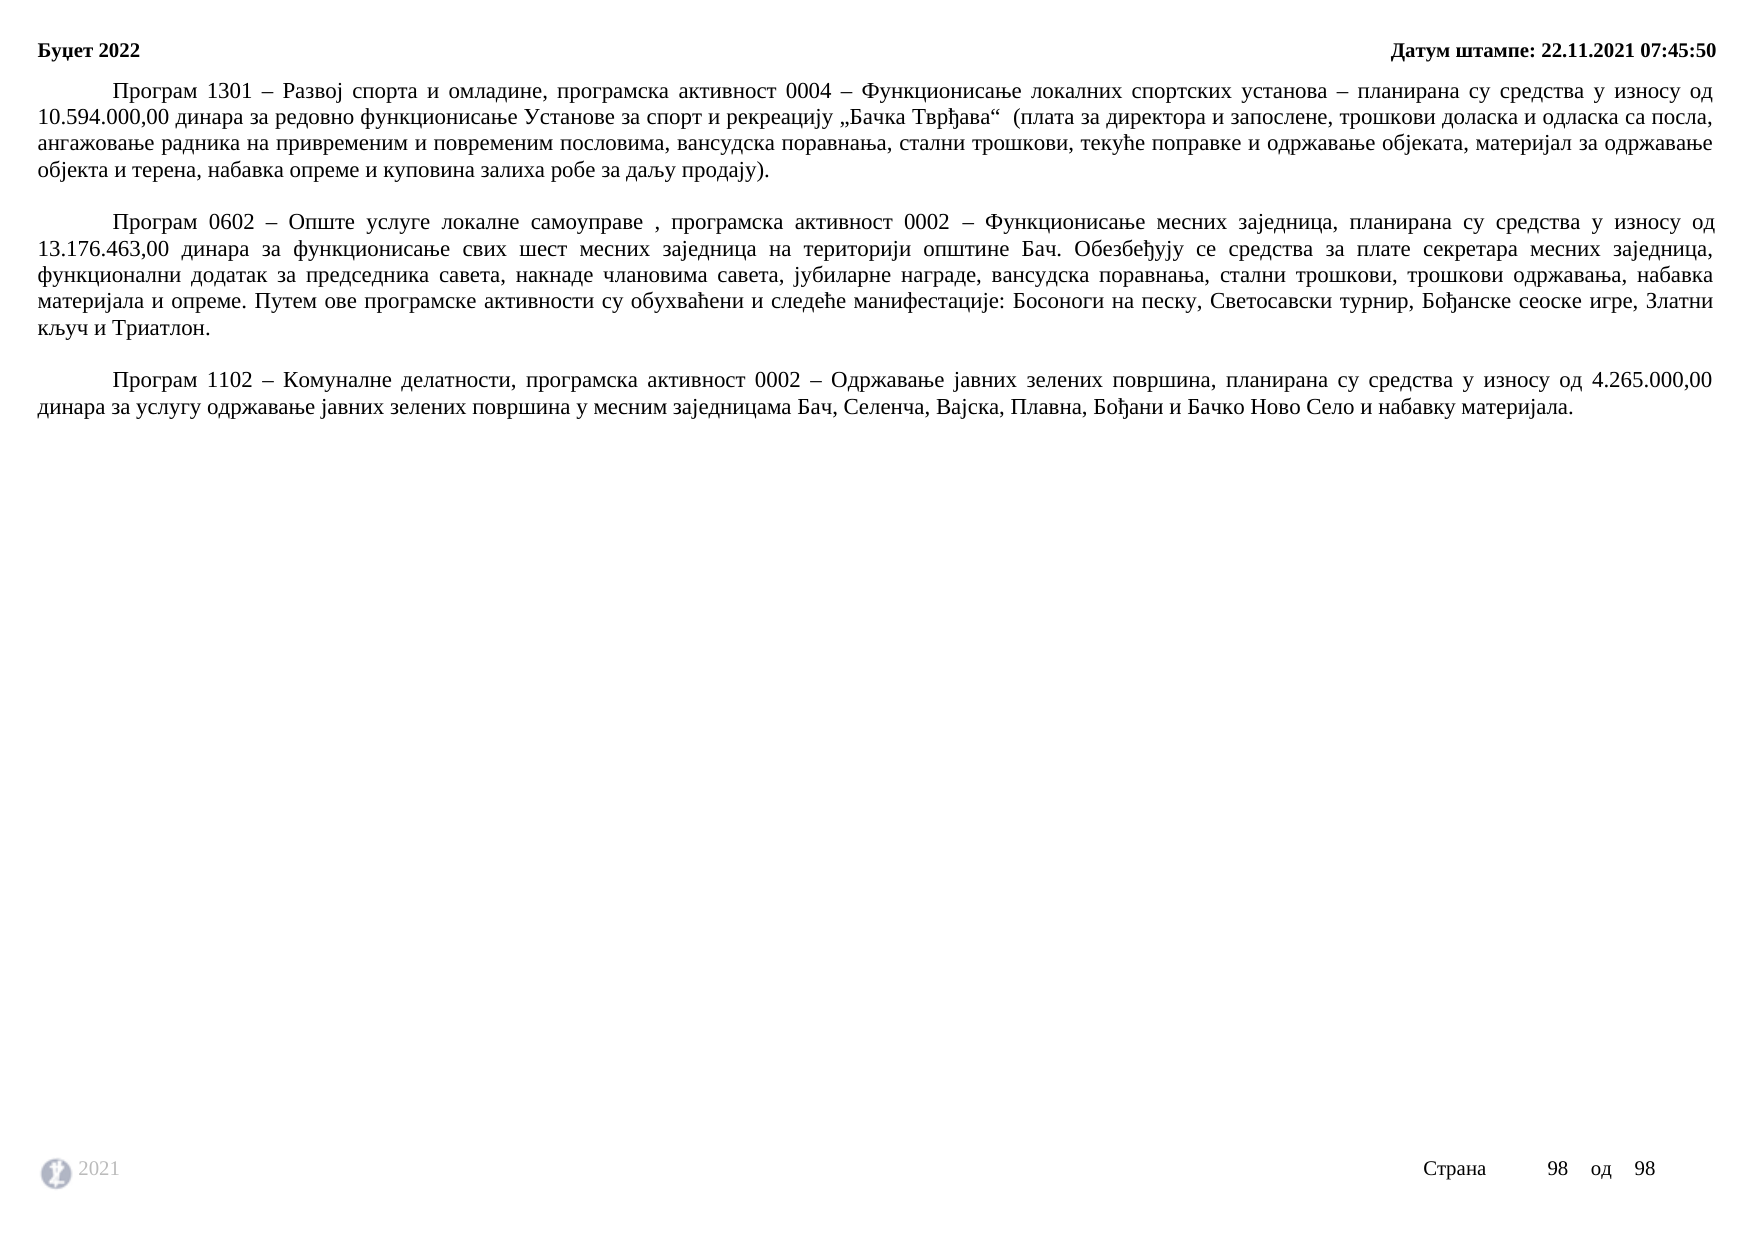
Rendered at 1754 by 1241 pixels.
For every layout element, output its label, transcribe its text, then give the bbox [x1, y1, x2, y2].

text Програм 0602 – Опште услуге локалне самоуправе , програмска активност 0002 – Функционисање месних заједница, планирана су средства у износу од 13.176.463,00 динара за функционисање свих шест месних заједница на територији општине Бач. Обезбеђују се средства за плате секретара месних заједница, функционални додатак за председника савета, накнаде члановима савета, јубиларне награде, вансудска поравнања, стални трошкови, трошкови одржавања, набавка материјала и опреме. Путем ове програмске активности су обухваћени и следеће манифестације: Босоноги на песку, Светосавски турнир, Бођанске сеоске игре, Златни кључ и Триатлон. [37, 208, 1716, 340]
picture [37, 1155, 76, 1194]
text Програм 1102 – Комуналне делатности, програмска активност 0002 – Одржавање јавних зелених површина, планирана су средства у износу од 4.265.000,00 динара за услугу одржавање јавних зелених површина у месним заједницама Бач, Селенча, Вајска, Плавна, Бођани и Бачко Ново Село и набавку материјала. [37, 367, 1716, 419]
text Програм 1301 – Развој спорта и омладине, програмска активност 0004 – Функционисање локалних спортских установа – планирана су средства у износу од 10.594.000,00 динара за редовно функционисање Установе за спорт и рекреацију „Бачка Тврђава“ (плата за директора и запослене, трошкови доласка и одласка са посла, ангажовање радника на привременим и повременим пословима, вансудска поравнања, стални трошкови, текуће поправке и одржавање објеката, материјал за одржавање објекта и терена, набавка опреме и куповина залиха робе за даљу продају). [37, 77, 1716, 182]
